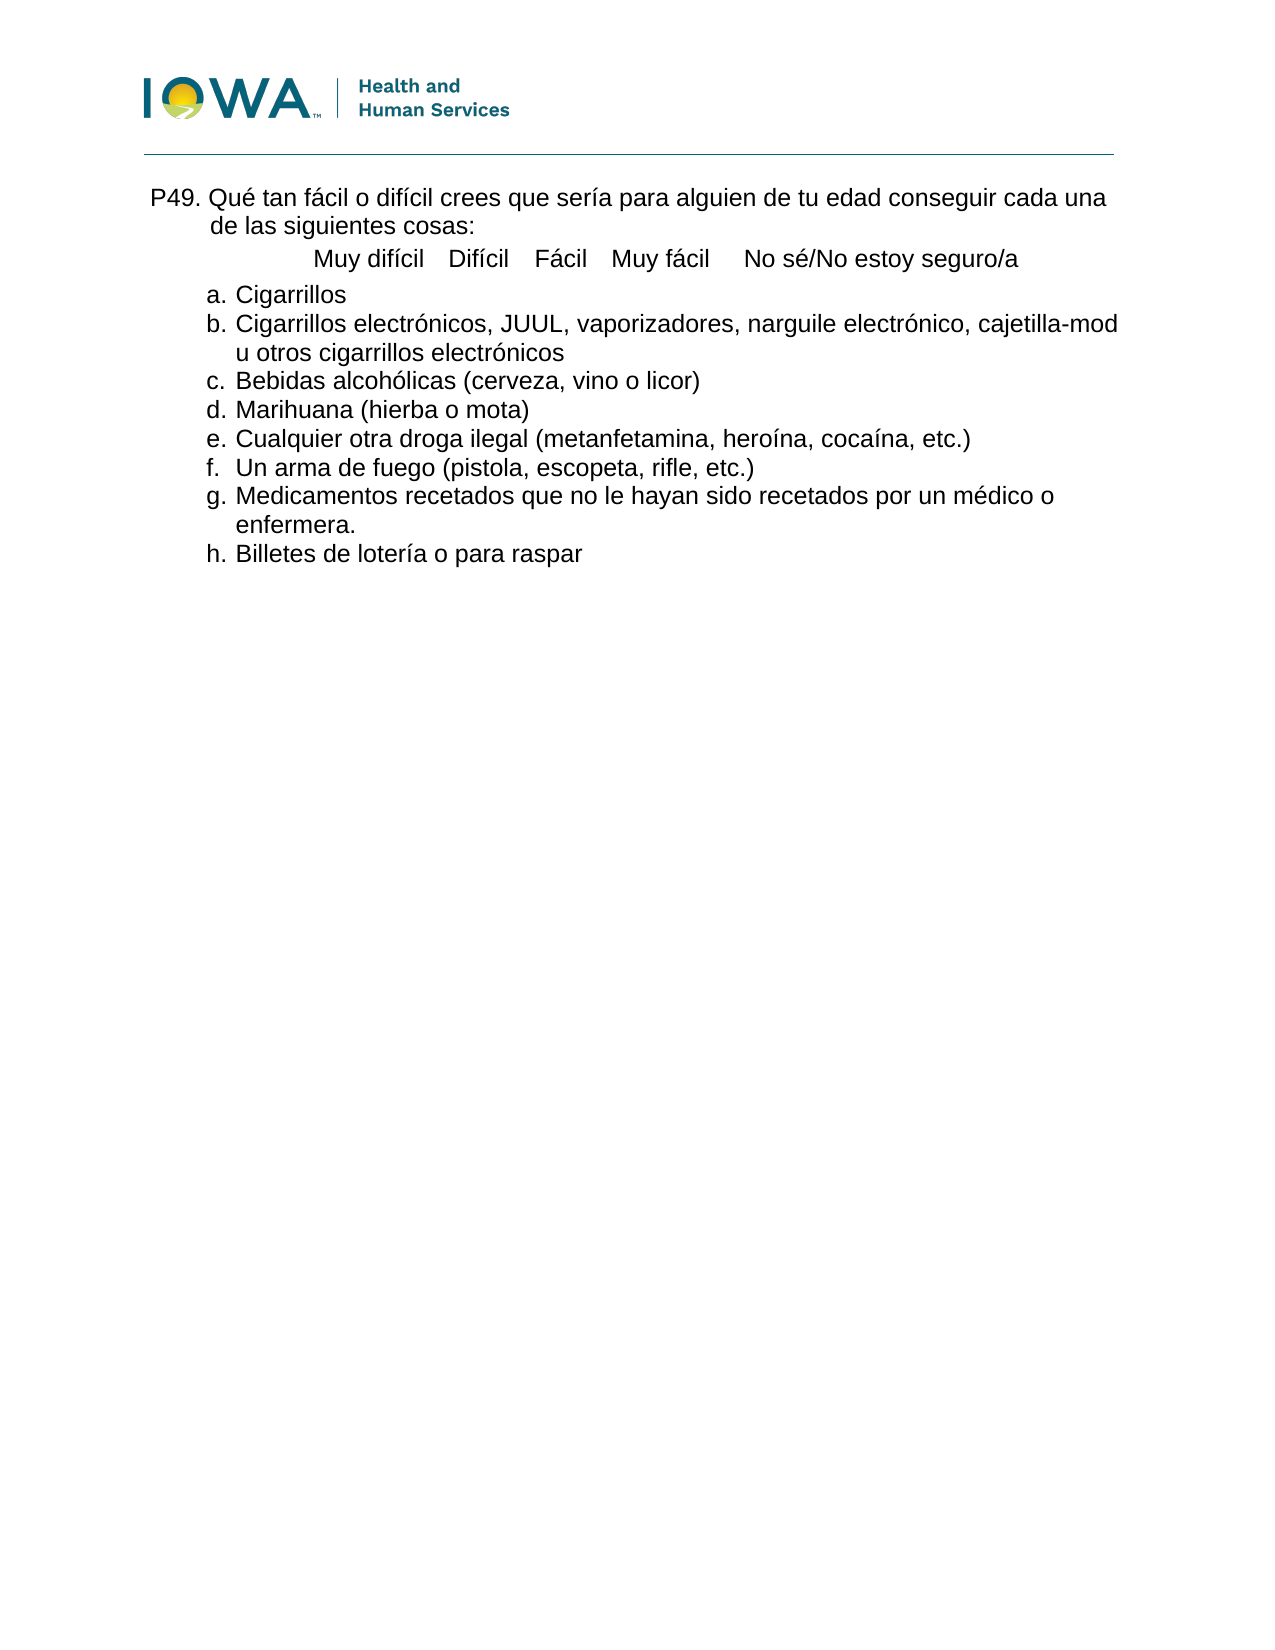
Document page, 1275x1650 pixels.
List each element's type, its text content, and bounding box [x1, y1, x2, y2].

text Muy difícil Difícil Fácil Muy fácil No sé/No estoy seguro/a [313, 244, 1125, 273]
text f. Un arma de fuego (pistola, escopeta, rifle, etc.) [206, 452, 1125, 481]
text e. Cualquier otra droga ilegal (metanfetamina, heroína, cocaína, etc.) [206, 424, 1125, 452]
text c. Bebidas alcohólicas (cerveza, vino o licor) [206, 366, 1125, 395]
text d. Marihuana (hierba o mota) [206, 395, 1125, 424]
text g. Medicamentos recetados que no le hayan sido recetados por un médico o enfermera. [206, 481, 1125, 539]
picture [143, 77, 510, 119]
text P49. Qué tan fácil o difícil crees que sería para alguien de tu edad conseguir cada una de las siguientes cosas: [150, 183, 1125, 240]
text h. Billetes de lotería o para raspar [206, 539, 1125, 567]
text a. Cigarrillos [206, 280, 1125, 309]
text b. Cigarrillos electrónicos, JUUL, vaporizadores, narguile electrónico, cajetilla-mod u otros cigarrillos electrónicos [206, 309, 1125, 366]
